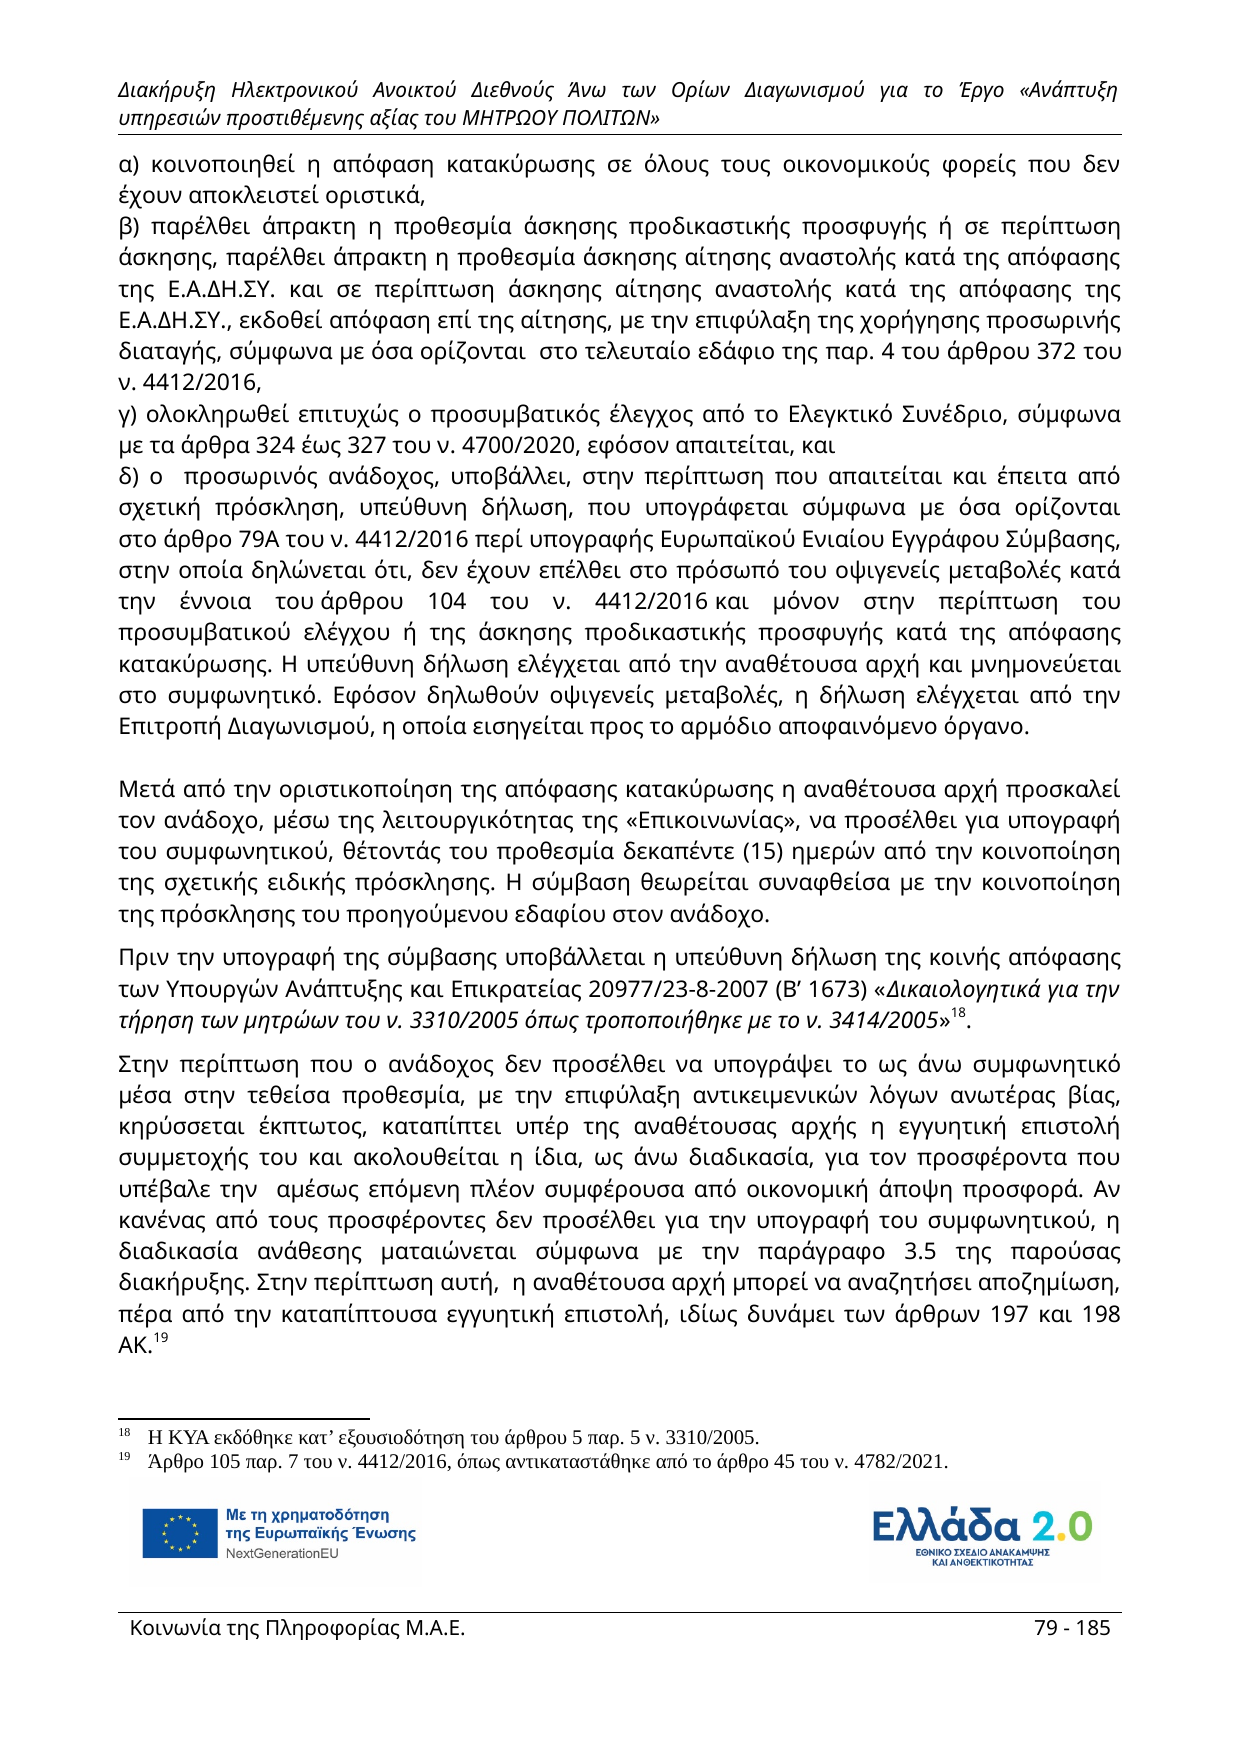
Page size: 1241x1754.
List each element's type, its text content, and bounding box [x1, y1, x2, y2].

text δ) ο προσωρινός ανάδοχος, υποβάλλει, στην περίπτωση που απαιτείται και έπειτα από σχετική πρόσκληση, υπεύθυνη δήλωση, που υπογράφεται σύμφωνα με όσα ορίζονται στο άρθρο 79Α του ν. 4412/2016 περί υπογραφής Ευρωπαϊκού Ενιαίου Εγγράφου Σύμβασης, στην οποία δηλώνεται ότι, δεν έχουν επέλθει στο πρόσωπό του οψιγενείς μεταβολές κατά την έννοια του άρθρου 104 του ν. 4412/2016 και μόνον στην περίπτωση του προσυμβατικού ελέγχου ή της άσκησης προδικαστικής προσφυγής κατά της απόφασης κατακύρωσης. Η υπεύθυνη δήλωση ελέγχεται από την αναθέτουσα αρχή και μνημονεύεται στο συμφωνητικό. Εφόσον δηλωθούν οψιγενείς μεταβολές, η δήλωση ελέγχεται από την Επιτροπή Διαγωνισμού, η οποία εισηγείται προς το αρμόδιο αποφαινόμενο όργανο. [118, 460, 1122, 741]
text Στην περίπτωση που ο ανάδοχος δεν προσέλθει να υπογράψει το ως άνω συμφωνητικό μέσα στην τεθείσα προθεσμία, με την επιφύλαξη αντικειμενικών λόγων ανωτέρας βίας, κηρύσσεται έκπτωτος, καταπίπτει υπέρ της αναθέτουσας αρχής η εγγυητική επιστολή συμμετοχής του και ακολουθείται η ίδια, ως άνω διαδικασία, για τον προσφέροντα που υπέβαλε την αμέσως επόμενη πλέον συμφέρουσα από οικονομική άποψη προσφορά. Αν κανένας από τους προσφέροντες δεν προσέλθει για την υπογραφή του συμφωνητικού, η διαδικασία ανάθεσης ματαιώνεται σύμφωνα με την παράγραφο 3.5 της παρούσας διακήρυξης. Στην περίπτωση αυτή, η αναθέτουσα αρχή μπορεί να αναζητήσει αποζημίωση, πέρα από την καταπίπτουσα εγγυητική επιστολή, ιδίως δυνάμει των άρθρων 197 και 198 ΑΚ. [118, 1047, 1122, 1360]
text α) κοινοποιηθεί η απόφαση κατακύρωσης σε όλους τους οικονομικούς φορείς που δεν έχουν αποκλειστεί οριστικά, [118, 147, 1122, 210]
picture [869, 1481, 1101, 1583]
text Πριν την υπογραφή της σύμβασης υποβάλλεται η υπεύθυνη δήλωση της κοινής απόφασης των Υπουργών Ανάπτυξης και Επικρατείας 20977/23-8-2007 (Β’ 1673) «Δικαιολογητικά για την τήρηση των μητρώων του ν. 3310/2005 όπως τροποποιήθηκε με το ν. 3414/2005». [118, 941, 1122, 1035]
text β) παρέλθει άπρακτη η προθεσμία άσκησης προδικαστικής προσφυγής ή σε περίπτωση άσκησης, παρέλθει άπρακτη η προθεσμία άσκησης αίτησης αναστολής κατά της απόφασης της Ε.Α.ΔΗ.ΣΥ. και σε περίπτωση άσκησης αίτησης αναστολής κατά της απόφασης της Ε.Α.ΔΗ.ΣΥ., εκδοθεί απόφαση επί της αίτησης, με την επιφύλαξη της χορήγησης προσωρινής διαταγής, σύμφωνα με όσα ορίζονται στο τελευταίο εδάφιο της παρ. 4 του άρθρου 372 του ν. 4412/2016, [118, 210, 1122, 397]
picture [129, 1477, 422, 1587]
text Μετά από την οριστικοποίηση της απόφασης κατακύρωσης η αναθέτουσα αρχή προσκαλεί τον ανάδοχο, μέσω της λειτουργικότητας της «Επικοινωνίας», να προσέλθει για υπογραφή του συμφωνητικού, θέτοντάς του προθεσμία δεκαπέντε (15) ημερών από την κοινοποίηση της σχετικής ειδικής πρόσκλησης. Η σύμβαση θεωρείται συναφθείσα με την κοινοποίηση της πρόσκλησης του προηγούμενου εδαφίου στον ανάδοχο. [118, 772, 1122, 929]
text γ) ολοκληρωθεί επιτυχώς ο προσυμβατικός έλεγχος από το Ελεγκτικό Συνέδριο, σύμφωνα με τα άρθρα 324 έως 327 του ν. 4700/2020, εφόσον απαιτείται, και [118, 397, 1122, 460]
